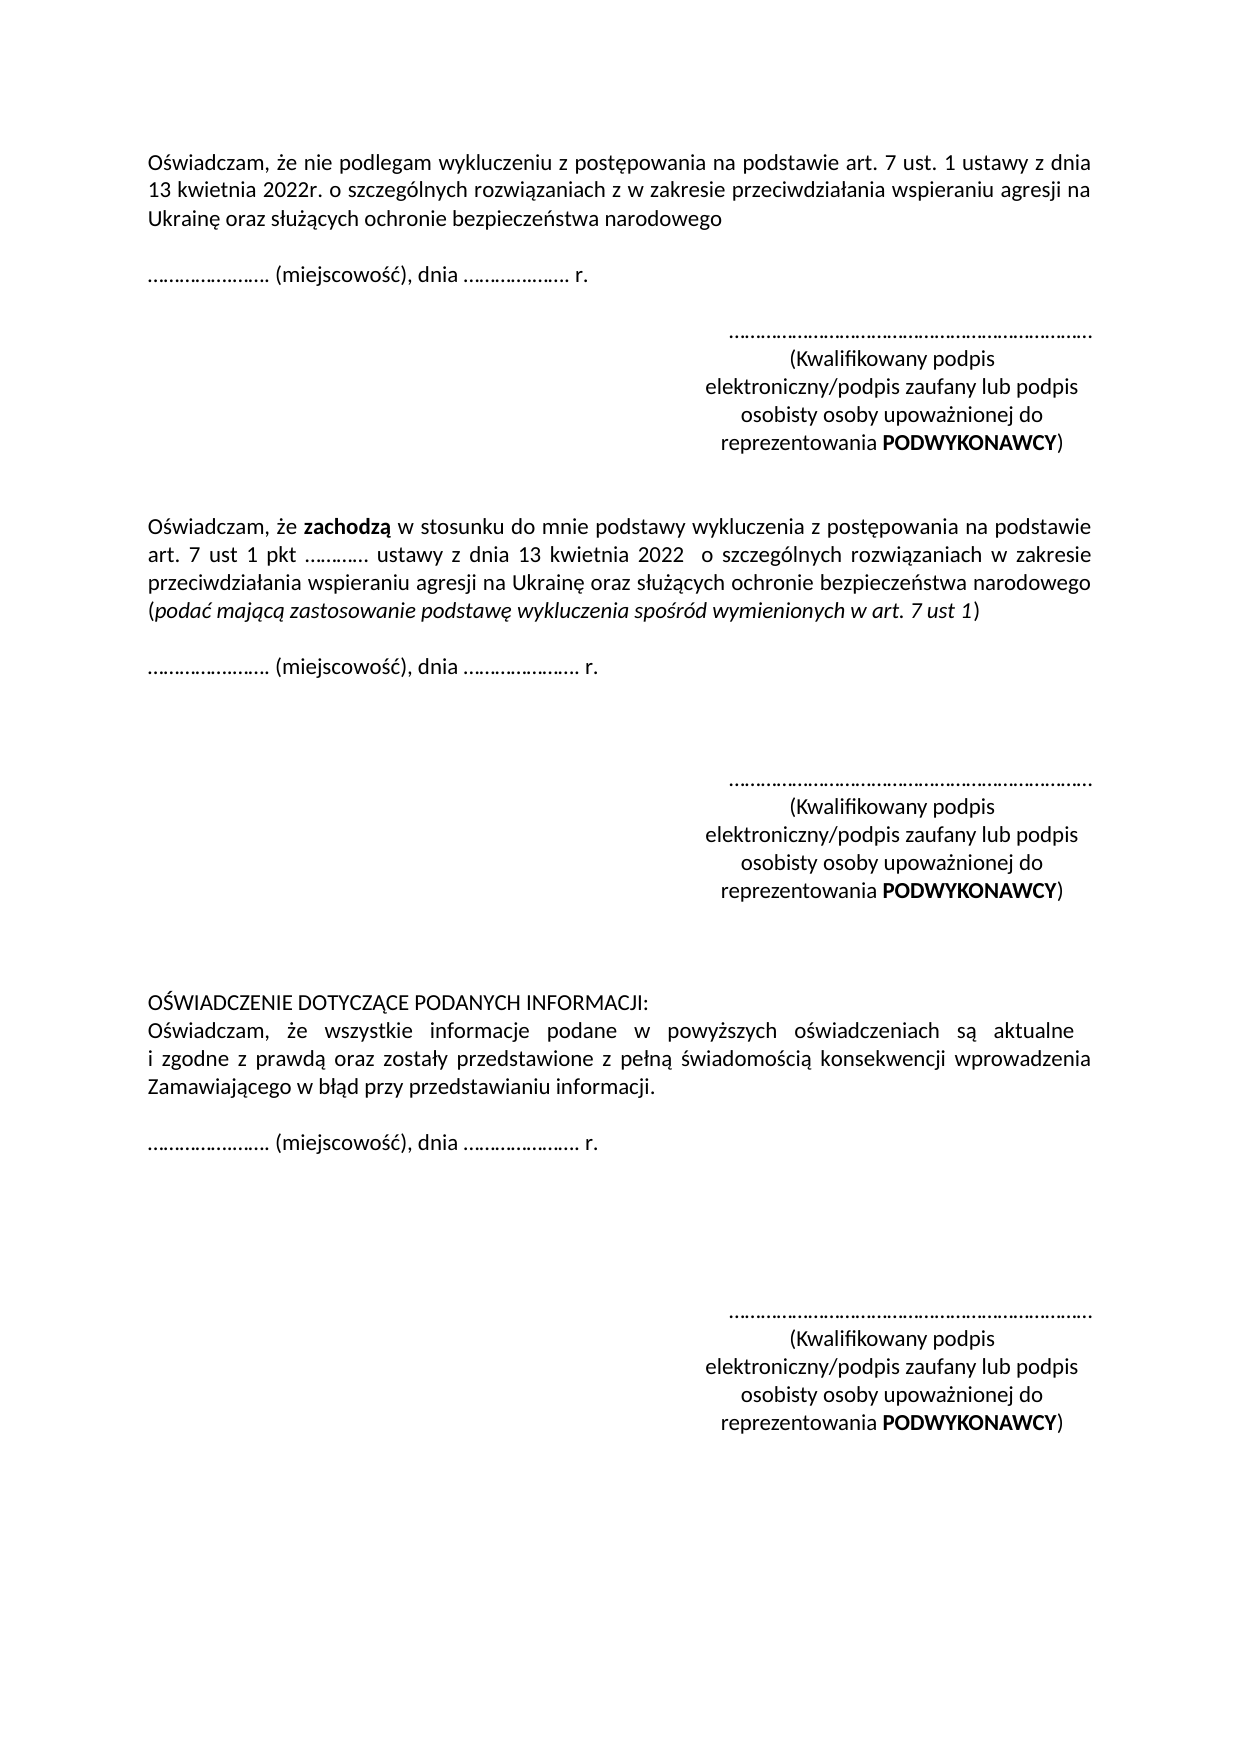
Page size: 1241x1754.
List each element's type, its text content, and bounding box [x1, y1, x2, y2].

text Oświadczam, że zachodzą w stosunku do mnie podstawy wykluczenia z postępowania na podstawie art. 7 ust 1 pkt ………… ustawy z dnia 13 kwietnia 2022 o szczególnych rozwiązaniach w zakresie przeciwdziałania wspieraniu agresji na Ukrainę oraz służących ochronie bezpieczeństwa narodowego (podać mającą zastosowanie podstawę wykluczenia spośród wymienionych w art. 7 ust 1) [148, 512, 1093, 624]
text Oświadczam, że wszystkie informacje podane w powyższych oświadczeniach są aktualne i zgodne z prawdą oraz zostały przedstawione z pełną świadomością konsekwencji wprowadzenia Zamawiającego w błąd przy przedstawianiu informacji. [148, 1016, 1093, 1100]
text …………….……. (miejscowość), dnia ………….……. r. [148, 260, 1093, 288]
text …………………………………………………………… [148, 1296, 1093, 1324]
text Oświadczam, że nie podlegam wykluczeniu z postępowania na podstawie art. 7 ust. 1 ustawy z dnia 13 kwietnia 2022r. o szczególnych rozwiązaniach z w zakresie przeciwdziałania wspieraniu agresji na Ukrainę oraz służących ochronie bezpieczeństwa narodowego [148, 148, 1093, 232]
text (Kwalifikowany podpis elektroniczny/podpis zaufany lub podpis osobisty osoby upoważnionej do reprezentowania PODWYKONAWCY) [691, 1324, 1093, 1437]
text (Kwalifikowany podpis elektroniczny/podpis zaufany lub podpis osobisty osoby upoważnionej do reprezentowania PODWYKONAWCY) [691, 792, 1093, 904]
text …………………………………………………………… [148, 764, 1093, 792]
text (Kwalifikowany podpis elektroniczny/podpis zaufany lub podpis osobisty osoby upoważnionej do reprezentowania PODWYKONAWCY) [691, 344, 1093, 456]
text OŚWIADCZENIE DOTYCZĄCE PODANYCH INFORMACJI: [148, 988, 1093, 1016]
text …………….……. (miejscowość), dnia …………………. r. [148, 1128, 1093, 1156]
text …………….……. (miejscowość), dnia …………………. r. [148, 652, 1093, 680]
text …………………………………………………………… [148, 316, 1093, 344]
